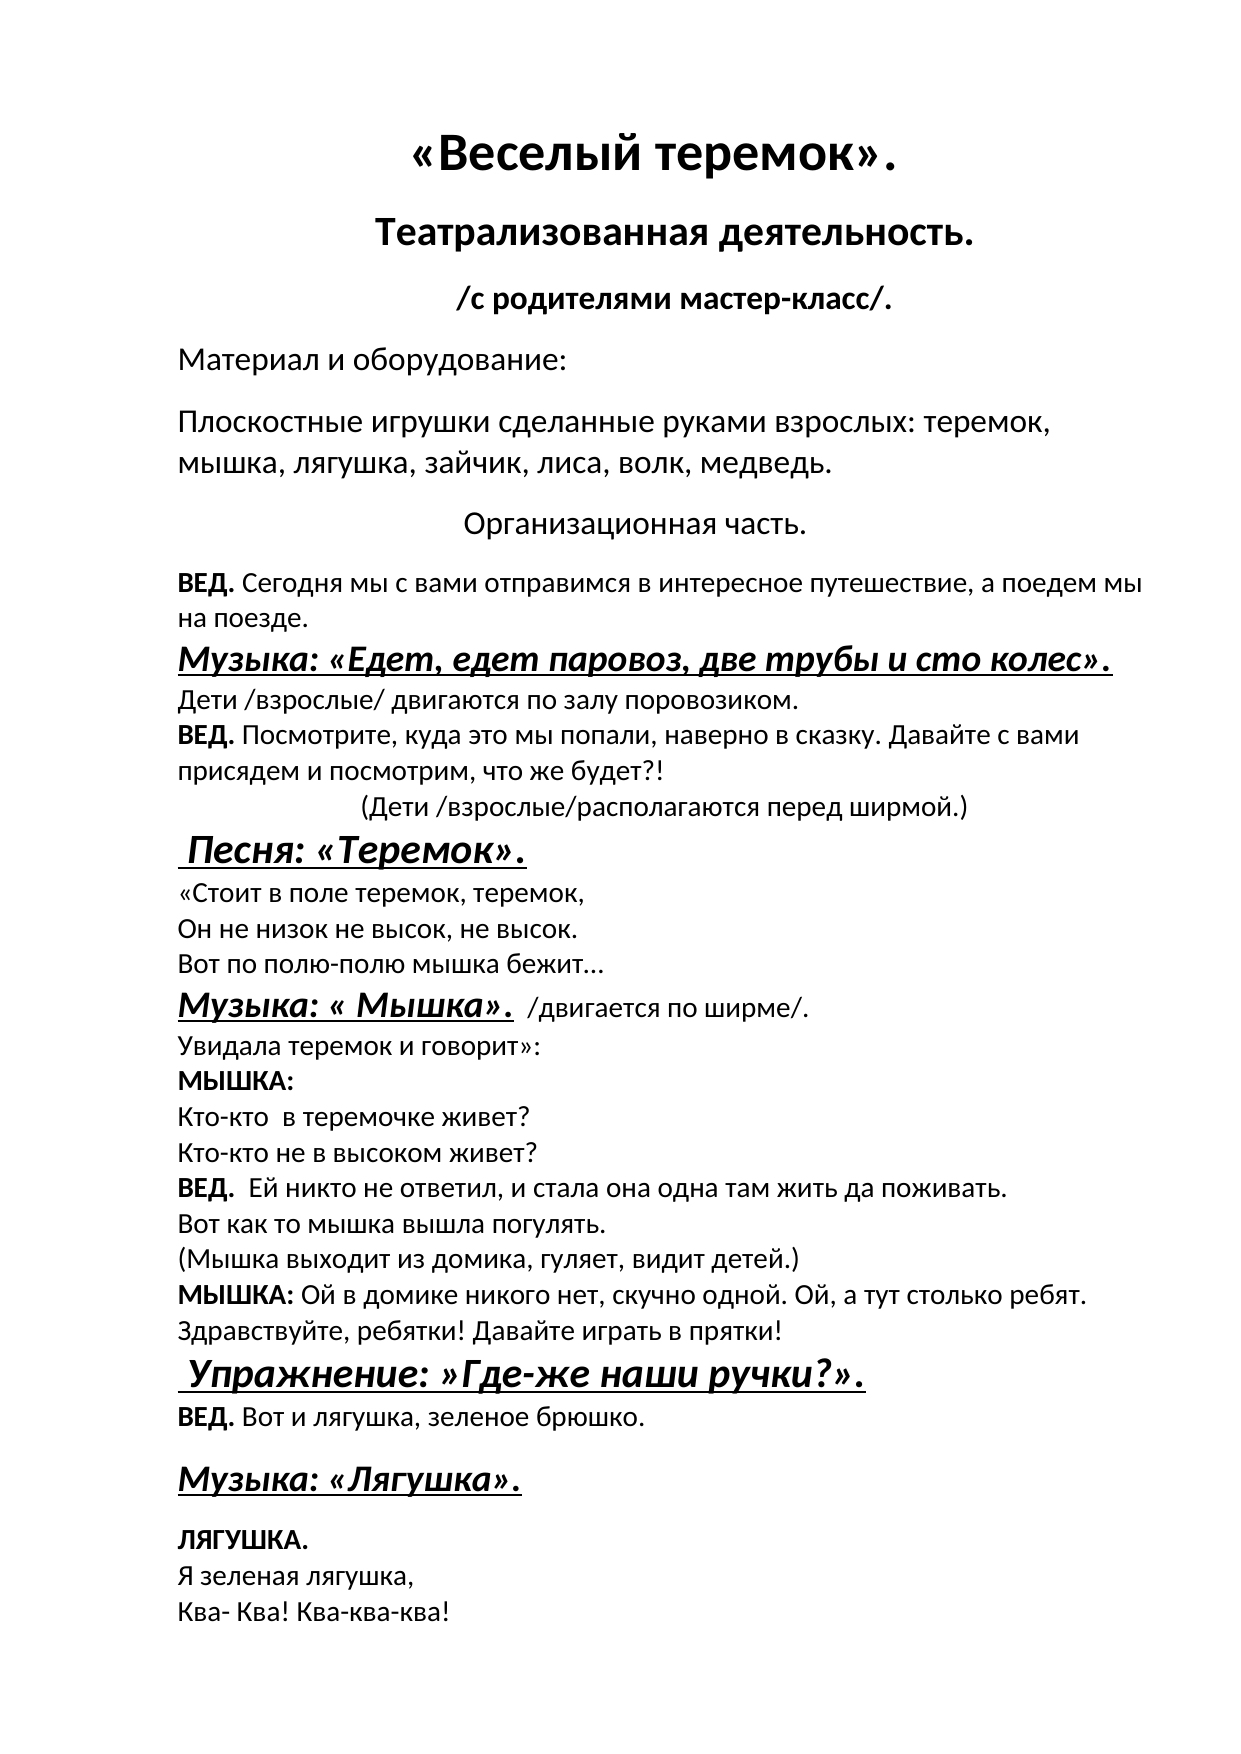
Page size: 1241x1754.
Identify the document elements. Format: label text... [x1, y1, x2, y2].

text ВЕД. Ей никто не ответил, и стала она одна там жить да поживать. [177, 1169, 1152, 1205]
text Увидала теремок и говорит»: [177, 1027, 1152, 1062]
text Кто-кто не в высоком живет? [177, 1134, 1152, 1169]
text Вот по полю-полю мышка бежит… [177, 945, 1152, 981]
text «Веселый теремок». [177, 118, 1152, 184]
text Музыка: «Едет, едет паровоз, две трубы и сто колес». [177, 635, 1152, 681]
text Вот как то мышка вышла погулять. [177, 1205, 1152, 1241]
text Музыка: « Мышка». /двигается по ширме/. [177, 981, 1152, 1027]
text МЫШКА: [177, 1062, 1152, 1098]
text Кто-кто в теремочке живет? [177, 1098, 1152, 1134]
text Песня: «Теремок». [177, 823, 1152, 874]
text Организационная часть. [177, 502, 1152, 543]
text «Стоит в поле теремок, теремок, [177, 874, 1152, 910]
text Ква- Ква! Ква-ква-ква! [177, 1593, 1152, 1628]
text Плоскостные игрушки сделанные руками взрослых: теремок, мышка, лягушка, зайчик, лиса, волк, медведь. [177, 400, 1152, 481]
text МЫШКА: Ой в домике никого нет, скучно одной. Ой, а тут столько ребят. Здравствуйте, ребятки! Давайте играть в прятки! [177, 1276, 1152, 1347]
text Я зеленая лягушка, [177, 1557, 1152, 1593]
text Дети /взрослые/ двигаются по залу поровозиком. [177, 681, 1152, 716]
text Музыка: «Лягушка». [177, 1455, 1152, 1501]
text (Дети /взрослые/располагаются перед ширмой.) [177, 788, 1152, 823]
text ВЕД. Посмотрите, куда это мы попали, наверно в сказку. Давайте с вами присядем и посмотрим, что же будет?! [177, 716, 1152, 788]
text ВЕД. Вот и лягушка, зеленое брюшко. [177, 1398, 1152, 1434]
text Он не низок не высок, не высок. [177, 910, 1152, 945]
text (Мышка выходит из домика, гуляет, видит детей.) [177, 1241, 1152, 1276]
text ЛЯГУШКА. [177, 1521, 1152, 1557]
text /с родителями мастер-класс/. [177, 277, 1152, 317]
text ВЕД. Сегодня мы с вами отправимся в интересное путешествие, а поедем мы на поезде. [177, 564, 1152, 635]
text Театрализованная деятельность. [177, 205, 1152, 256]
text Материал и оборудование: [177, 338, 1152, 379]
text Упражнение: »Где-же наши ручки?». [177, 1347, 1152, 1398]
